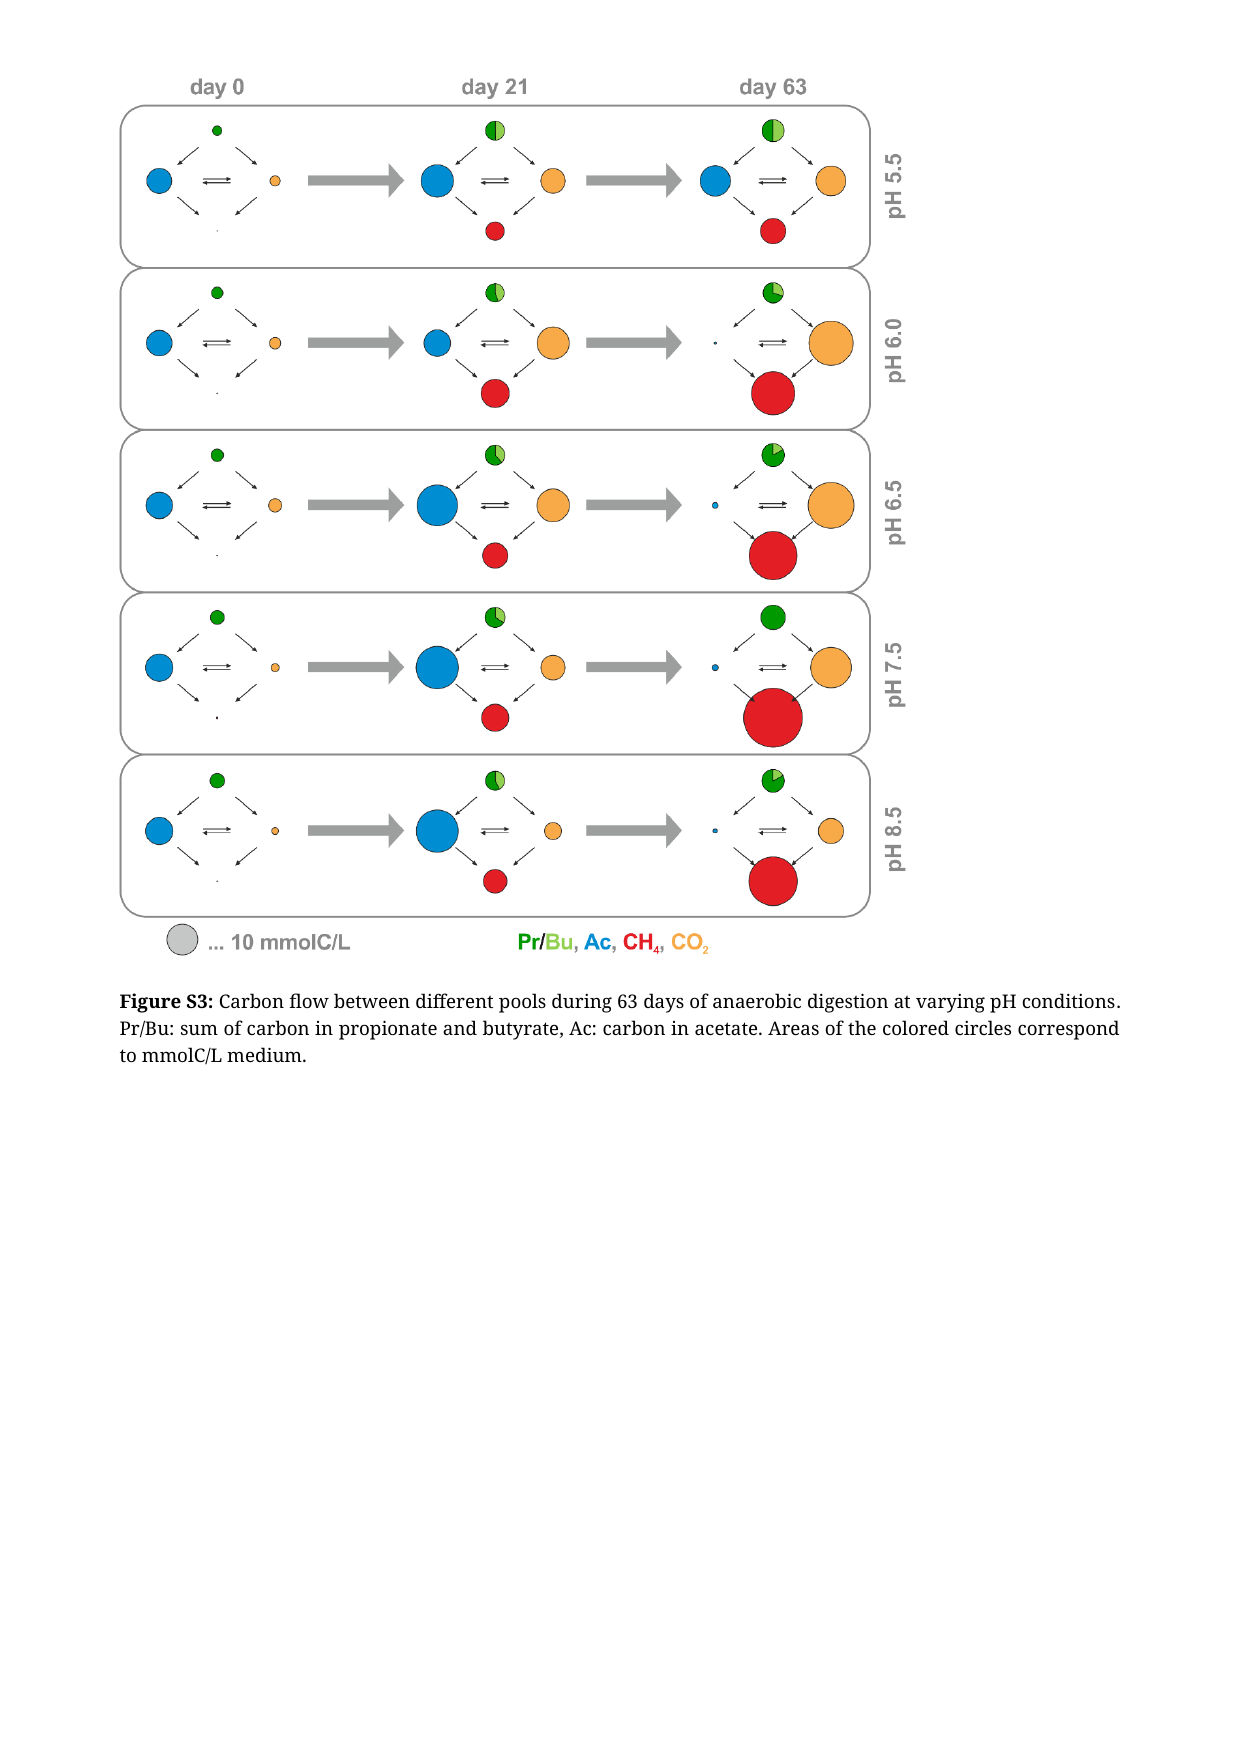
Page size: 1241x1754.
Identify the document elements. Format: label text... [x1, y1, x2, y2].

text Figure S3: Carbon flow between different pools during 63 days of anaerobic digestion at varying pH conditions. Pr/Bu: sum of carbon in propionate and butyrate, Ac: carbon in acetate. Areas of the colored circles correspond to mmolC/L medium. [119, 987, 1121, 1068]
picture [119, 75, 908, 962]
